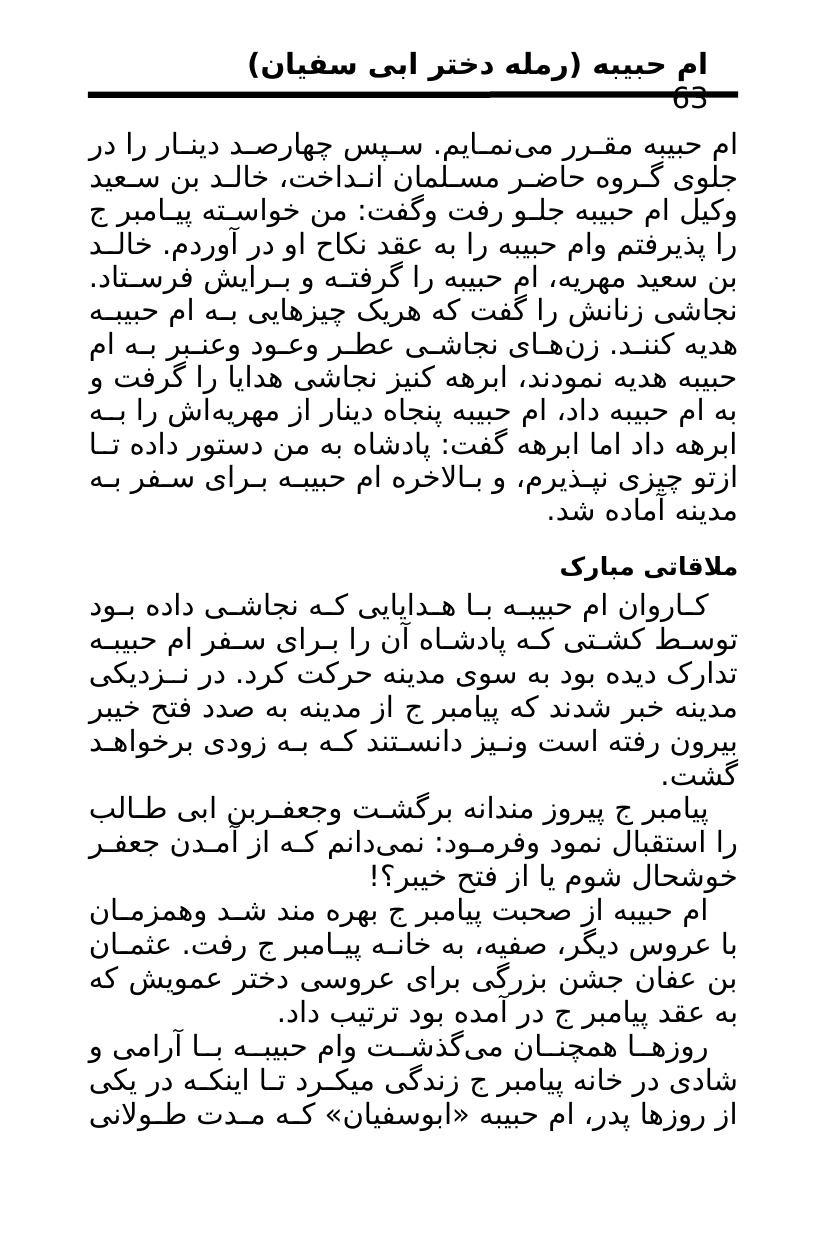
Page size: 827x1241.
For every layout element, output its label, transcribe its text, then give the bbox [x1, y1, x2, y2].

text پیامبر ج پیروز مندانه برگشت وجعفربن ابی طالب را استقبال نمود وفرمود: نمی‌دانم که از آمدن جعفر خوشحال شوم یا از فتح خیبر؟! [89, 792, 738, 894]
text کاروان ام حبیبه با هدایایی که نجاشی داده بود توسط کشتی که پادشاه آن را برای سفر ام حبیبه تدارک دیده بود به سوی مدینه حرکت کرد. در نزدیکی مدینه خبر شدند که پیامبر ج از مدینه به صدد فتح خیبر بیرون رفته است ونیز دانستند که به زودی برخواهد گشت. [89, 588, 738, 792]
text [89, 128, 738, 528]
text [89, 1029, 738, 1131]
text ملاقاتی مبارک [89, 553, 738, 582]
text ام حبیبه از صحبت پیامبر ج بهره مند شد وهمزمان با عروس دیگر، صفیه، به خانه پیامبر ج رفت. عثمان بن عفان جشن بزرگی برای عروسی دختر عمویش که به عقد پیامبر ج در آمده بود ترتیب داد. [89, 894, 738, 1029]
